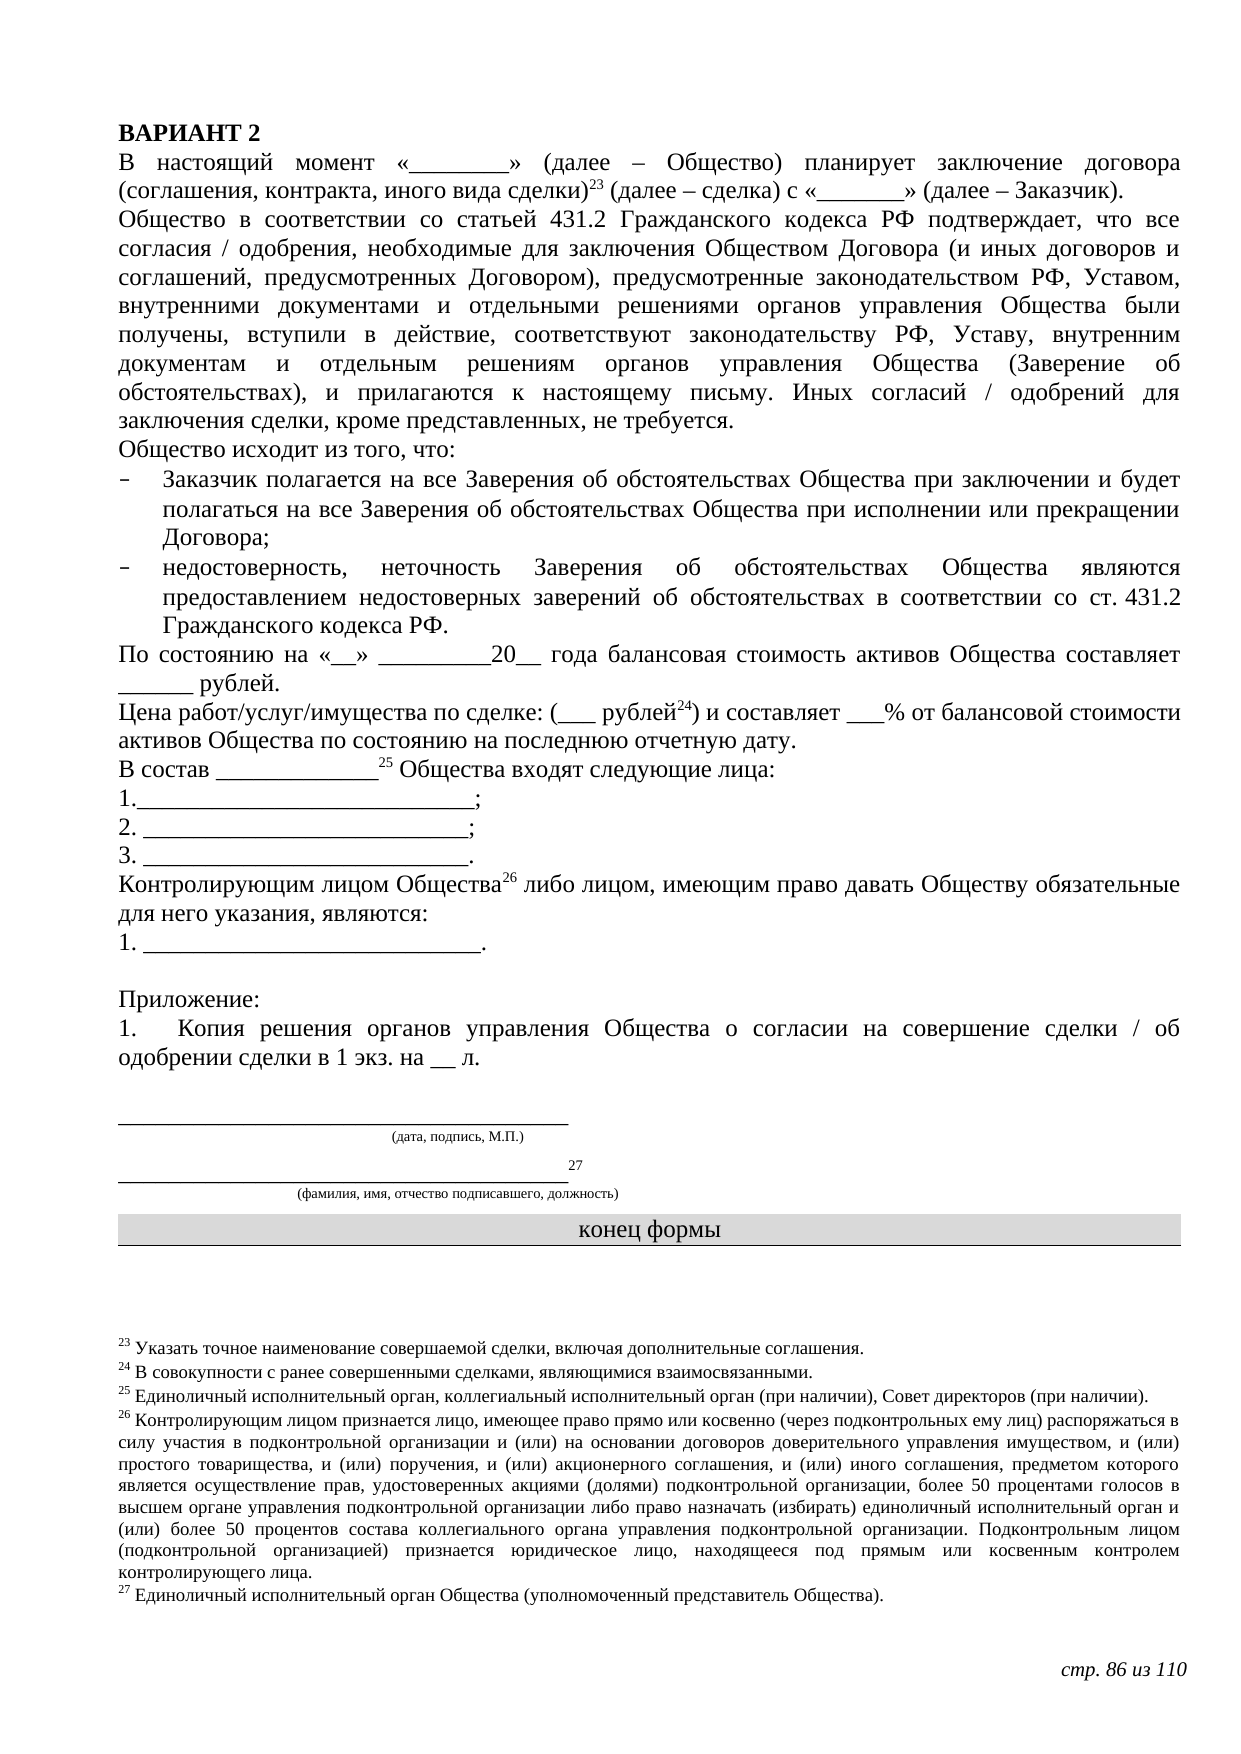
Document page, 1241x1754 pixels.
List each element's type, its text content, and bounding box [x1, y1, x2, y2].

text (дата, подпись, М.П.) [118, 1128, 797, 1157]
text Общество исходит из того, что: [118, 434, 1181, 463]
text По состоянию на «__» _________20__ года балансовая стоимость активов Общества составляет ______ рублей. [118, 639, 1181, 697]
text ВАРИАНТ 2 [118, 118, 1181, 147]
list недостоверность, неточность Заверения об обстоятельствах Общества являются предоставлением недостоверных заверений об обстоятельствах в соответствии со ст. 431.2 Гражданского кодекса РФ. [118, 551, 1181, 639]
text Контролирующим лицом Общества либо лицом, имеющим право давать Обществу обязательные для него указания, являются: [118, 869, 1181, 927]
text ____________________________________ [118, 1157, 1181, 1185]
text В настоящий момент «________» (далее – Общество) планирует заключение договора (соглашения, контракта, иного вида сделки) (далее – сделка) с «_______» (далее – Заказчик). [118, 147, 1181, 204]
text 2. __________________________; [118, 812, 1181, 840]
text 1.___________________________; [118, 783, 1181, 812]
text ____________________________________ [118, 1099, 1181, 1128]
text Приложение: [118, 984, 1181, 1013]
text Цена работ/услуг/имущества по сделке: (___ рублей) и составляет ___% от балансовой стоимости активов Общества по состоянию на последнюю отчетную дату. [118, 697, 1181, 754]
list Заказчик полагается на все Заверения об обстоятельствах Общества при заключении и будет полагаться на все Заверения об обстоятельствах Общества при исполнении или прекращении Договора; [118, 463, 1181, 551]
text 1. ___________________________. [118, 927, 1181, 955]
text 1. Копия решения органов управления Общества о согласии на совершение сделки / об одобрении сделки в 1 экз. на __ л. [118, 1013, 1181, 1070]
text конец формы [118, 1214, 1181, 1245]
text Общество в соответствии со статьей 431.2 Гражданского кодекса РФ подтверждает, что все согласия / одобрения, необходимые для заключения Обществом Договора (и иных договоров и соглашений, предусмотренных Договором), предусмотренные законодательством РФ, Уставом, внутренними документами и отдельными решениями органов управления Общества были получены, вступили в действие, соответствуют законодательству РФ, Уставу, внутренним документам и отдельным решениям органов управления Общества (Заверение об обстоятельствах), и прилагаются к настоящему письму. Иных согласий / одобрений для заключения сделки, кроме представленных, не требуется. [118, 204, 1181, 434]
text 3. __________________________. [118, 840, 1181, 869]
text (фамилия, имя, отчество подписавшего, должность) [118, 1185, 797, 1214]
text В состав _____________ Общества входят следующие лица: [118, 754, 1181, 783]
